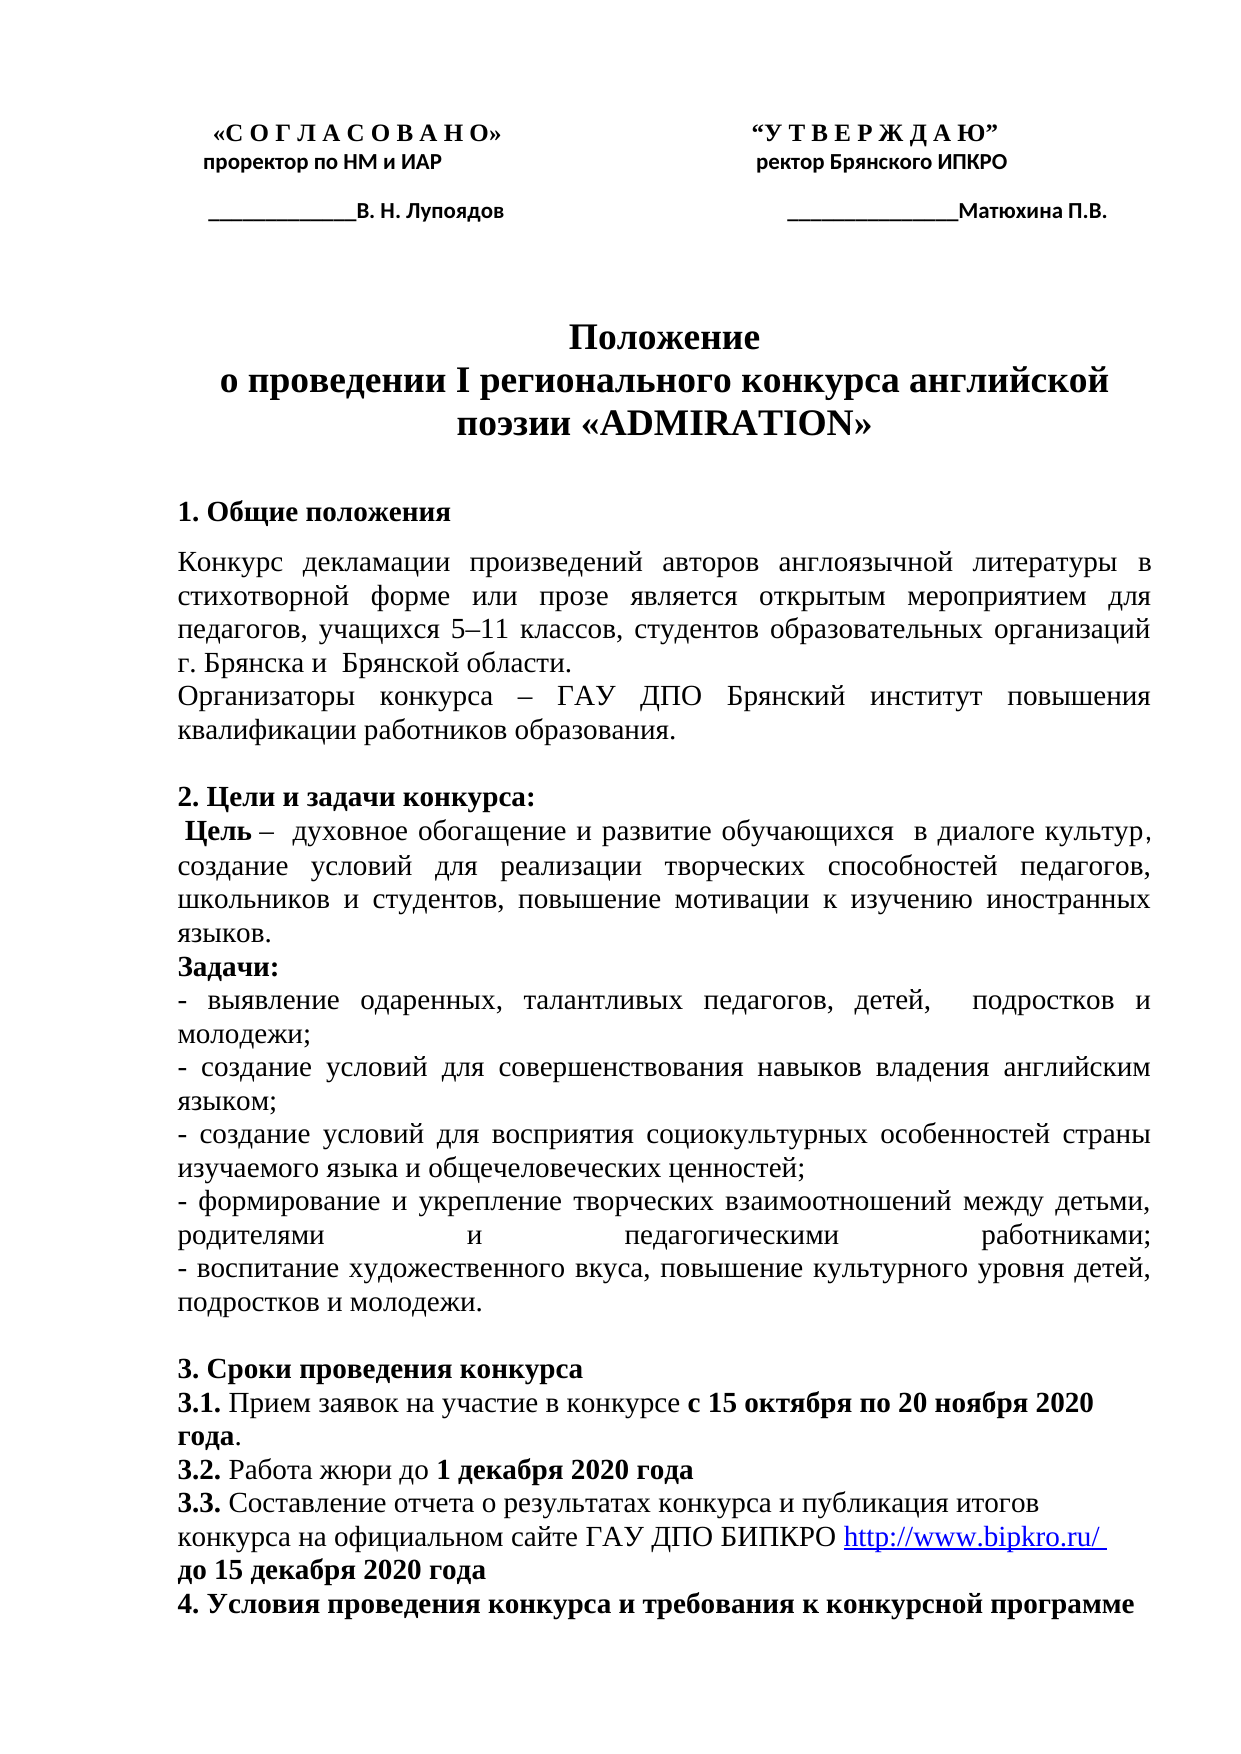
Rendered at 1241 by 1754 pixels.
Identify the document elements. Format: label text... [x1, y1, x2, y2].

text 3. Сроки проведения конкурса [177, 1351, 1152, 1385]
text Конкурс декламации произведений авторов англоязычной литературы в стихотворной форме или прозе является открытым мероприятием для педагогов, учащихся 5–11 классов, студентов образовательных организаций г. Брянска и Брянской области. [177, 544, 1152, 678]
text до 15 декабря 2020 года [177, 1552, 1152, 1586]
text 3.3. Составление отчета о результатах конкурса и публикация итогов конкурса на официальном сайте ГАУ ДПО БИПКРО http://www.bipkro.ru/ [177, 1485, 1152, 1552]
text 1. Общие положения [177, 494, 1152, 527]
text - выявление одаренных, талантливых педагогов, детей, подростков и молодежи; [177, 982, 1152, 1049]
text «С О Г Л А С О В А Н О» “У Т В Е Р Ж Д А Ю” [177, 118, 1152, 147]
text - формирование и укрепление творческих взаимоотношений между детьми, родителями и педагогическими работниками; - воспитание художественного вкуса, повышение культурного уровня детей, подростков и молодежи. [177, 1183, 1152, 1318]
text 3.1. Прием заявок на участие в конкурсе с 15 октября по 20 ноября 2020 года. [177, 1385, 1152, 1452]
text Организаторы конкурса – ГАУ ДПО Брянский институт повышения квалификации работников образования. [177, 678, 1152, 745]
text - создание условий для совершенствования навыков владения английским языком; [177, 1049, 1152, 1116]
text Положение [177, 314, 1152, 357]
text о проведении I регионального конкурса английской поэзии «ADMIRATION» [177, 357, 1152, 443]
text Цель – духовное обогащение и развитие обучающихся в диалоге культур, создание условий для реализации творческих способностей педагогов, школьников и студентов, повышение мотивации к изучению иностранных языков. Задачи: [177, 812, 1152, 982]
text _____________В. Н. Лупоядов _______________Матюхина П.В. [177, 196, 1152, 224]
text проректор по НМ и ИАР ректор Брянского ИПКРО [177, 147, 1152, 175]
text 4. Условия проведения конкурса и требования к конкурсной программе [177, 1586, 1152, 1619]
text 3.2. Работа жюри до 1 декабря 2020 года [177, 1452, 1152, 1485]
text 2. Цели и задачи конкурса: [177, 779, 1152, 812]
text - создание условий для восприятия социокультурных особенностей страны изучаемого языка и общечеловеческих ценностей; [177, 1116, 1152, 1183]
